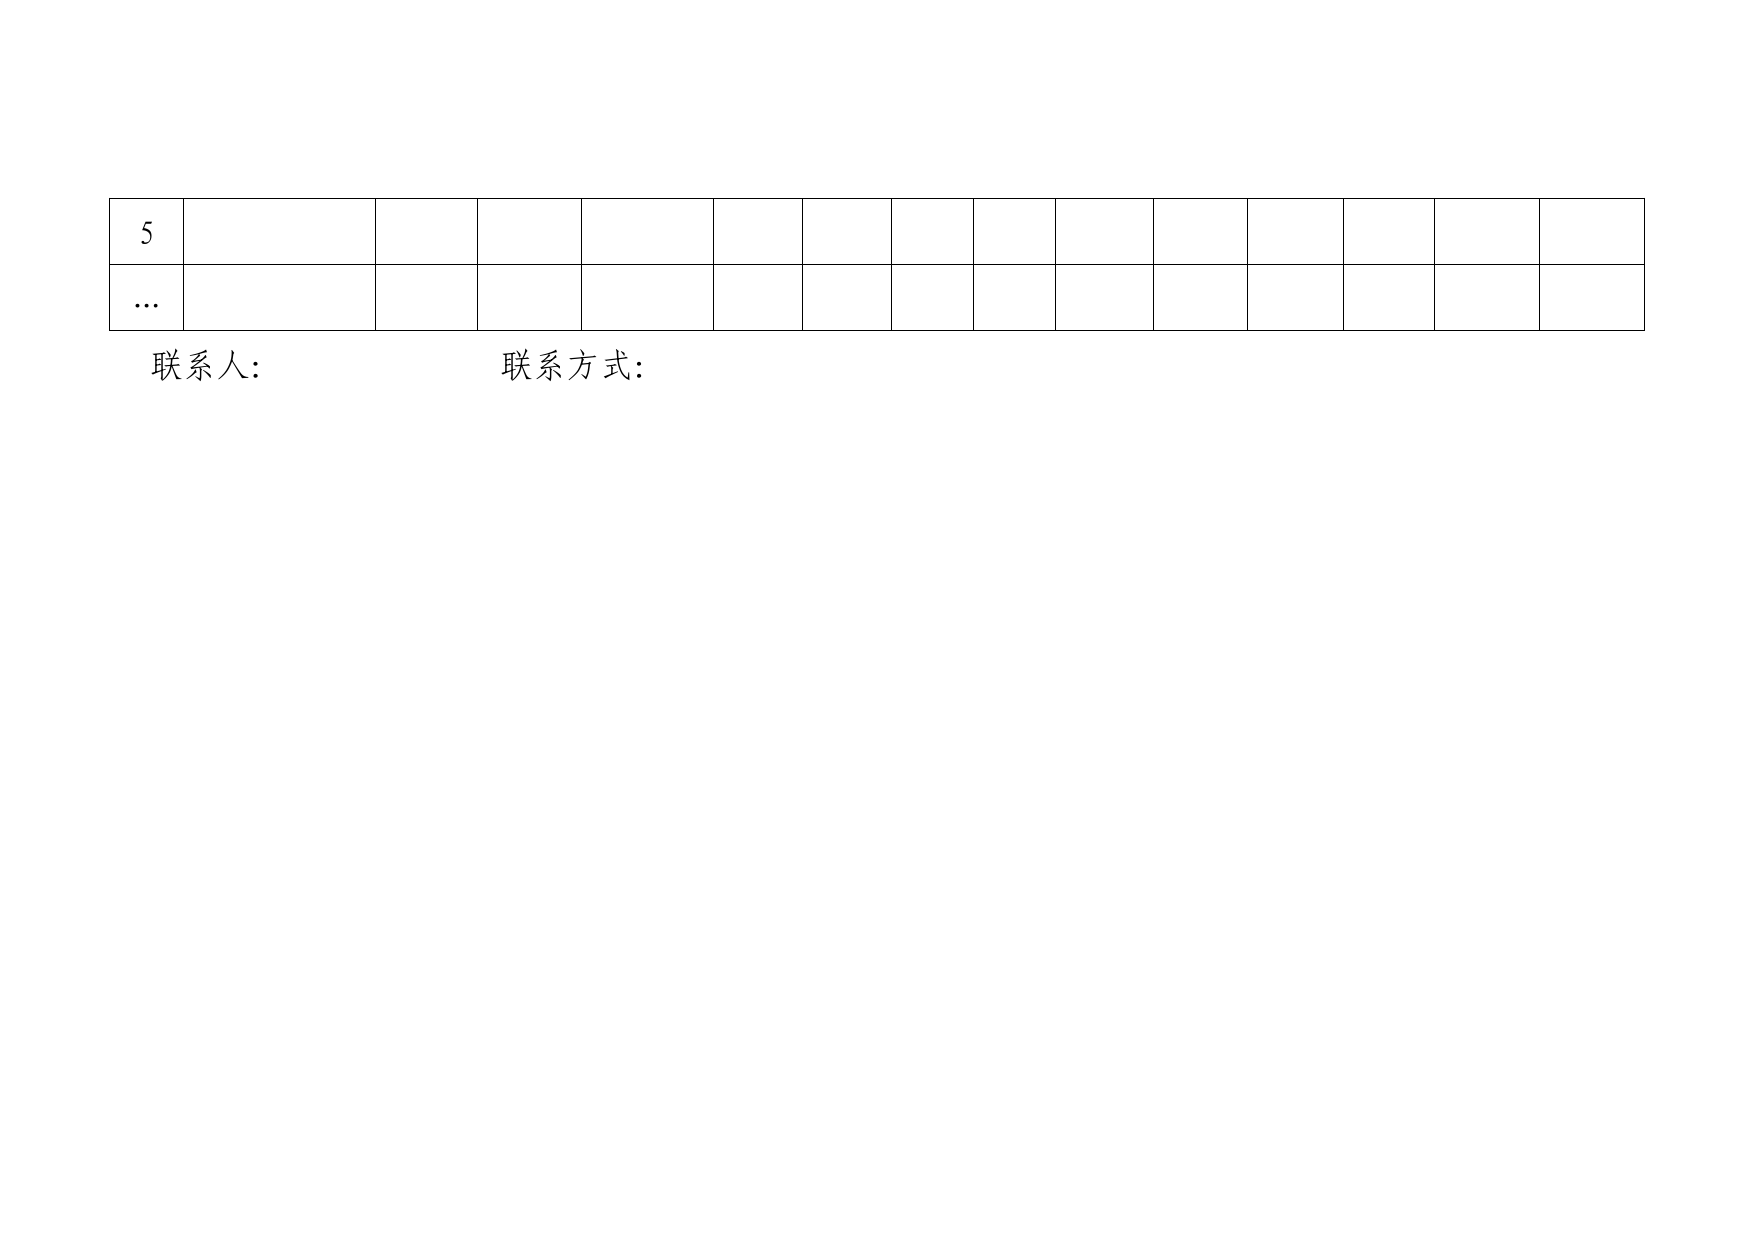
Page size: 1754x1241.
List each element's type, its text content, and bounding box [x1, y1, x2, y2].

table_cell [1435, 199, 1539, 264]
table_cell [1154, 199, 1247, 264]
table_cell [1344, 265, 1434, 330]
table_cell [974, 265, 1055, 330]
table_cell [1248, 199, 1343, 264]
table_cell [582, 265, 713, 330]
table_cell [714, 199, 802, 264]
table_cell … [110, 265, 183, 330]
table_cell [803, 265, 891, 330]
table_cell [1344, 199, 1434, 264]
table_cell [1056, 199, 1153, 264]
table_cell [892, 265, 973, 330]
table_cell [892, 199, 973, 264]
table_cell [184, 199, 375, 264]
table_cell [1248, 265, 1343, 330]
table_cell [376, 265, 477, 330]
table_cell 5 [110, 199, 183, 264]
table_cell [1154, 265, 1247, 330]
table_cell [1540, 265, 1644, 330]
table_cell [376, 199, 477, 264]
table_cell [974, 199, 1055, 264]
table_cell [714, 265, 802, 330]
table_cell [1435, 265, 1539, 330]
table_cell [1540, 199, 1644, 264]
table_cell [1056, 265, 1153, 330]
table_cell [478, 199, 581, 264]
table_cell [478, 265, 581, 330]
table_cell [803, 199, 891, 264]
table_cell [582, 199, 713, 264]
table_cell [184, 265, 375, 330]
text 联系人： 联系方式： [150, 331, 1604, 396]
